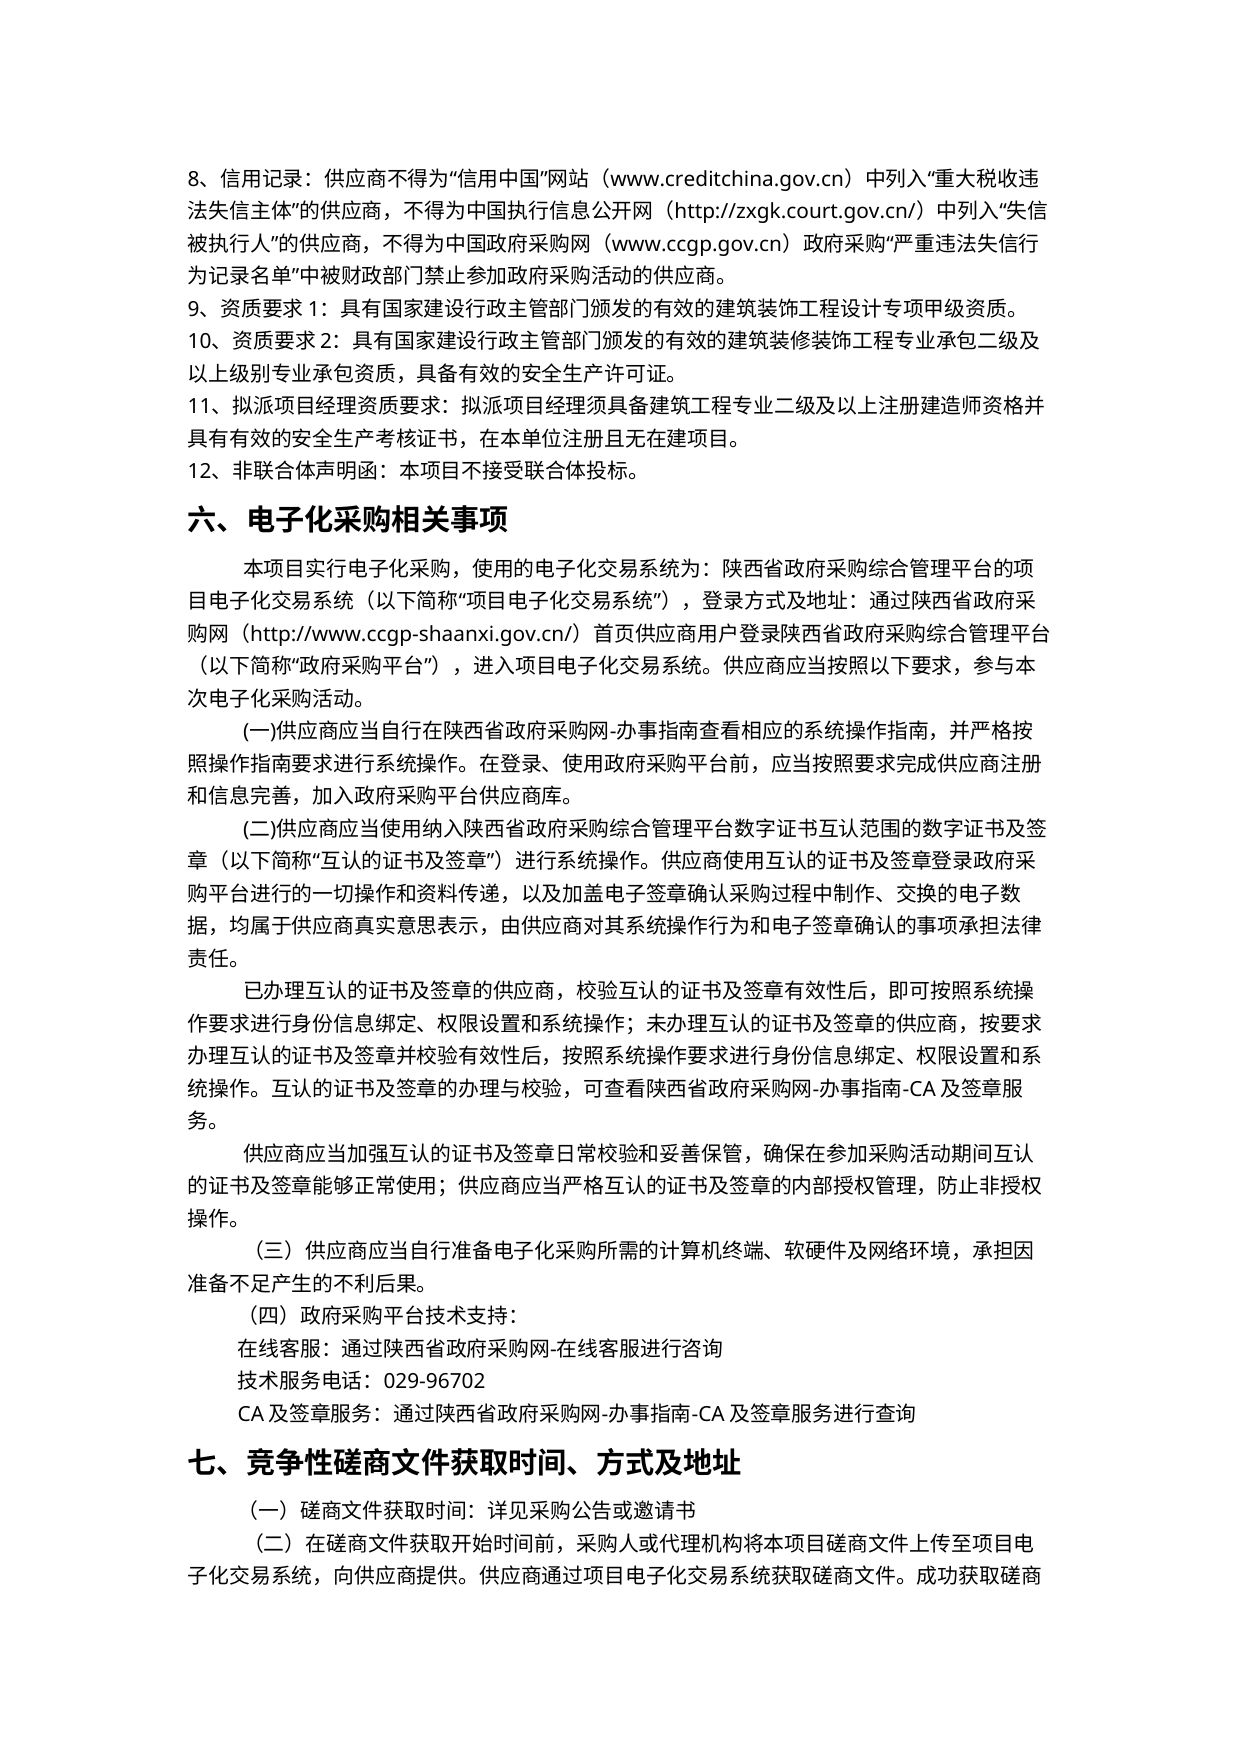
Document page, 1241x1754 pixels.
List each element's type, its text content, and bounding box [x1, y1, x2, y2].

text 技术服务电话：029-96702 [187, 1364, 1053, 1397]
text 供应商应当加强互认的证书及签章日常校验和妥善保管，确保在参加采购活动期间互认的证书及签章能够正常使用；供应商应当严格互认的证书及签章的内部授权管理，防止非授权操作。 [187, 1137, 1053, 1234]
text 七、竞争性磋商文件获取时间、方式及地址 [187, 1429, 1053, 1494]
text 本项目实行电子化采购，使用的电子化交易系统为：陕西省政府采购综合管理平台的项目电子化交易系统（以下简称“项目电子化交易系统”），登录方式及地址：通过陕西省政府采购网（http://www.ccgp-shaanxi.gov.cn/）首页供应商用户登录陕西省政府采购综合管理平台（以下简称“政府采购平台”），进入项目电子化交易系统。供应商应当按照以下要求，参与本次电子化采购活动。 [187, 552, 1053, 714]
text 11、拟派项目经理资质要求：拟派项目经理须具备建筑工程专业二级及以上注册建造师资格并具有有效的安全生产考核证书，在本单位注册且无在建项目。 [187, 389, 1053, 454]
text 10、资质要求2：具有国家建设行政主管部门颁发的有效的建筑装修装饰工程专业承包二级及以上级别专业承包资质，具备有效的安全生产许可证。 [187, 324, 1053, 389]
text 在线客服：通过陕西省政府采购网-在线客服进行咨询 [187, 1332, 1053, 1364]
text 8、信用记录：供应商不得为“信用中国”网站（www.creditchina.gov.cn）中列入“重大税收违法失信主体”的供应商，不得为中国执行信息公开网（http://zxgk.court.gov.cn/）中列入“失信被执行人”的供应商，不得为中国政府采购网（www.ccgp.gov.cn）政府采购“严重违法失信行为记录名单”中被财政部门禁止参加政府采购活动的供应商。 [187, 162, 1053, 292]
text (二)供应商应当使用纳入陕西省政府采购综合管理平台数字证书互认范围的数字证书及签章（以下简称“互认的证书及签章”）进行系统操作。供应商使用互认的证书及签章登录政府采购平台进行的一切操作和资料传递，以及加盖电子签章确认采购过程中制作、交换的电子数据，均属于供应商真实意思表示，由供应商对其系统操作行为和电子签章确认的事项承担法律责任。 [187, 812, 1053, 974]
text CA及签章服务：通过陕西省政府采购网-办事指南-CA及签章服务进行查询 [187, 1397, 1053, 1429]
text （四）政府采购平台技术支持： [187, 1299, 1053, 1332]
text 六、电子化采购相关事项 [187, 487, 1053, 552]
text （三）供应商应当自行准备电子化采购所需的计算机终端、软硬件及网络环境，承担因准备不足产生的不利后果。 [187, 1234, 1053, 1299]
text (一)供应商应当自行在陕西省政府采购网-办事指南查看相应的系统操作指南，并严格按照操作指南要求进行系统操作。在登录、使用政府采购平台前，应当按照要求完成供应商注册和信息完善，加入政府采购平台供应商库。 [187, 714, 1053, 812]
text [187, 1527, 1053, 1592]
text （一）磋商文件获取时间：详见采购公告或邀请书 [187, 1494, 1053, 1527]
text 已办理互认的证书及签章的供应商，校验互认的证书及签章有效性后，即可按照系统操作要求进行身份信息绑定、权限设置和系统操作；未办理互认的证书及签章的供应商，按要求办理互认的证书及签章并校验有效性后，按照系统操作要求进行身份信息绑定、权限设置和系统操作。互认的证书及签章的办理与校验，可查看陕西省政府采购网-办事指南-CA及签章服务。 [187, 974, 1053, 1137]
text 9、资质要求1：具有国家建设行政主管部门颁发的有效的建筑装饰工程设计专项甲级资质。 [187, 292, 1053, 324]
text 12、非联合体声明函：本项目不接受联合体投标。 [187, 454, 1053, 487]
